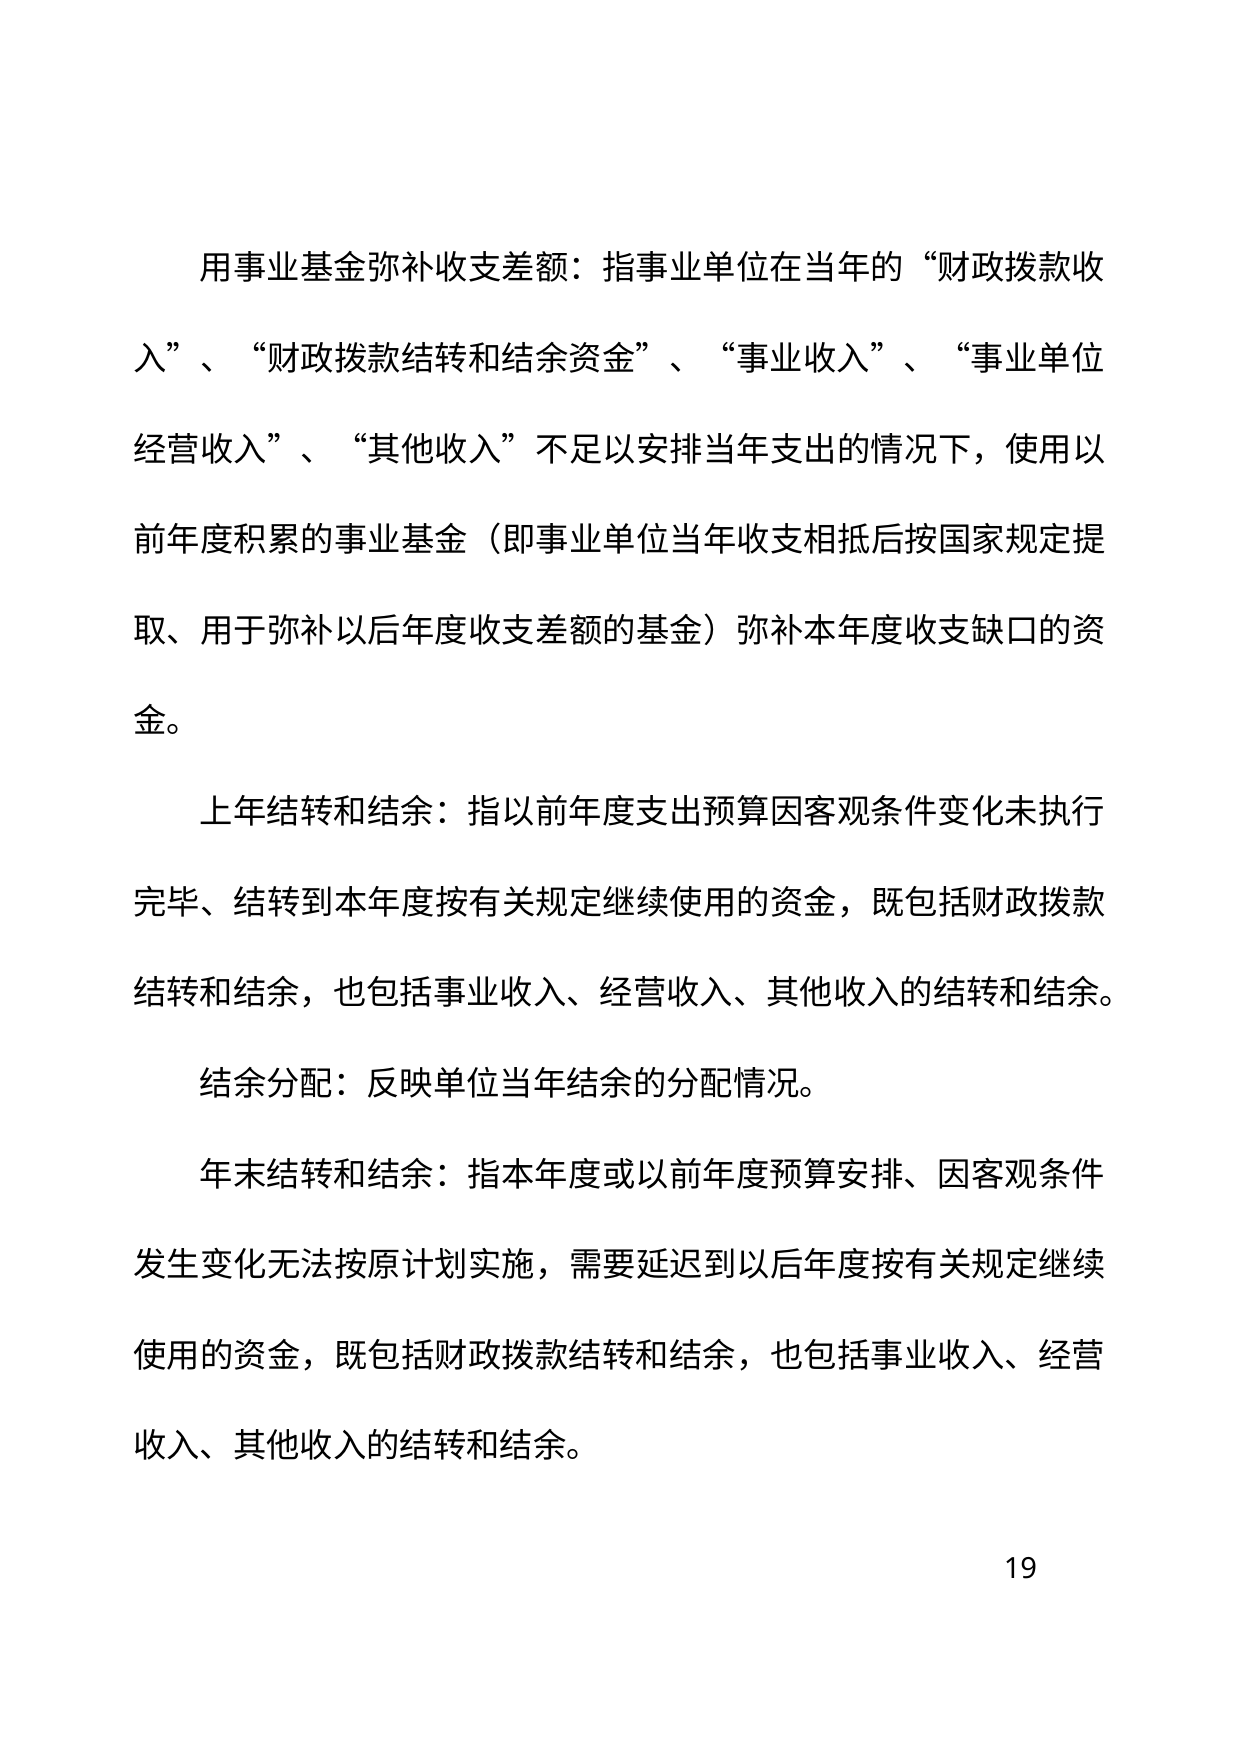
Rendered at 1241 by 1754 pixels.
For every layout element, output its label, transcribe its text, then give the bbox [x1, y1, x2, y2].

text 用事业基金弥补收支差额：指事业单位在当年的“财政拨款收入”、“财政拨款结转和结余资金”、“事业收入”、“事业单位经营收入”、“其他收入”不足以安排当年支出的情况下，使用以前年度积累的事业基金（即事业单位当年收支相抵后按国家规定提取、用于弥补以后年度收支差额的基金）弥补本年度收支缺口的资金。 [133, 220, 1107, 764]
text 结余分配：反映单位当年结余的分配情况。 [133, 1036, 1107, 1126]
text 上年结转和结余：指以前年度支出预算因客观条件变化未执行完毕、结转到本年度按有关规定继续使用的资金，既包括财政拨款结转和结余，也包括事业收入、经营收入、其他收入的结转和结余。 [133, 764, 1107, 1036]
text 年末结转和结余：指本年度或以前年度预算安排、因客观条件发生变化无法按原计划实施，需要延迟到以后年度按有关规定继续使用的资金，既包括财政拨款结转和结余，也包括事业收入、经营收入、其他收入的结转和结余。 [133, 1126, 1107, 1489]
